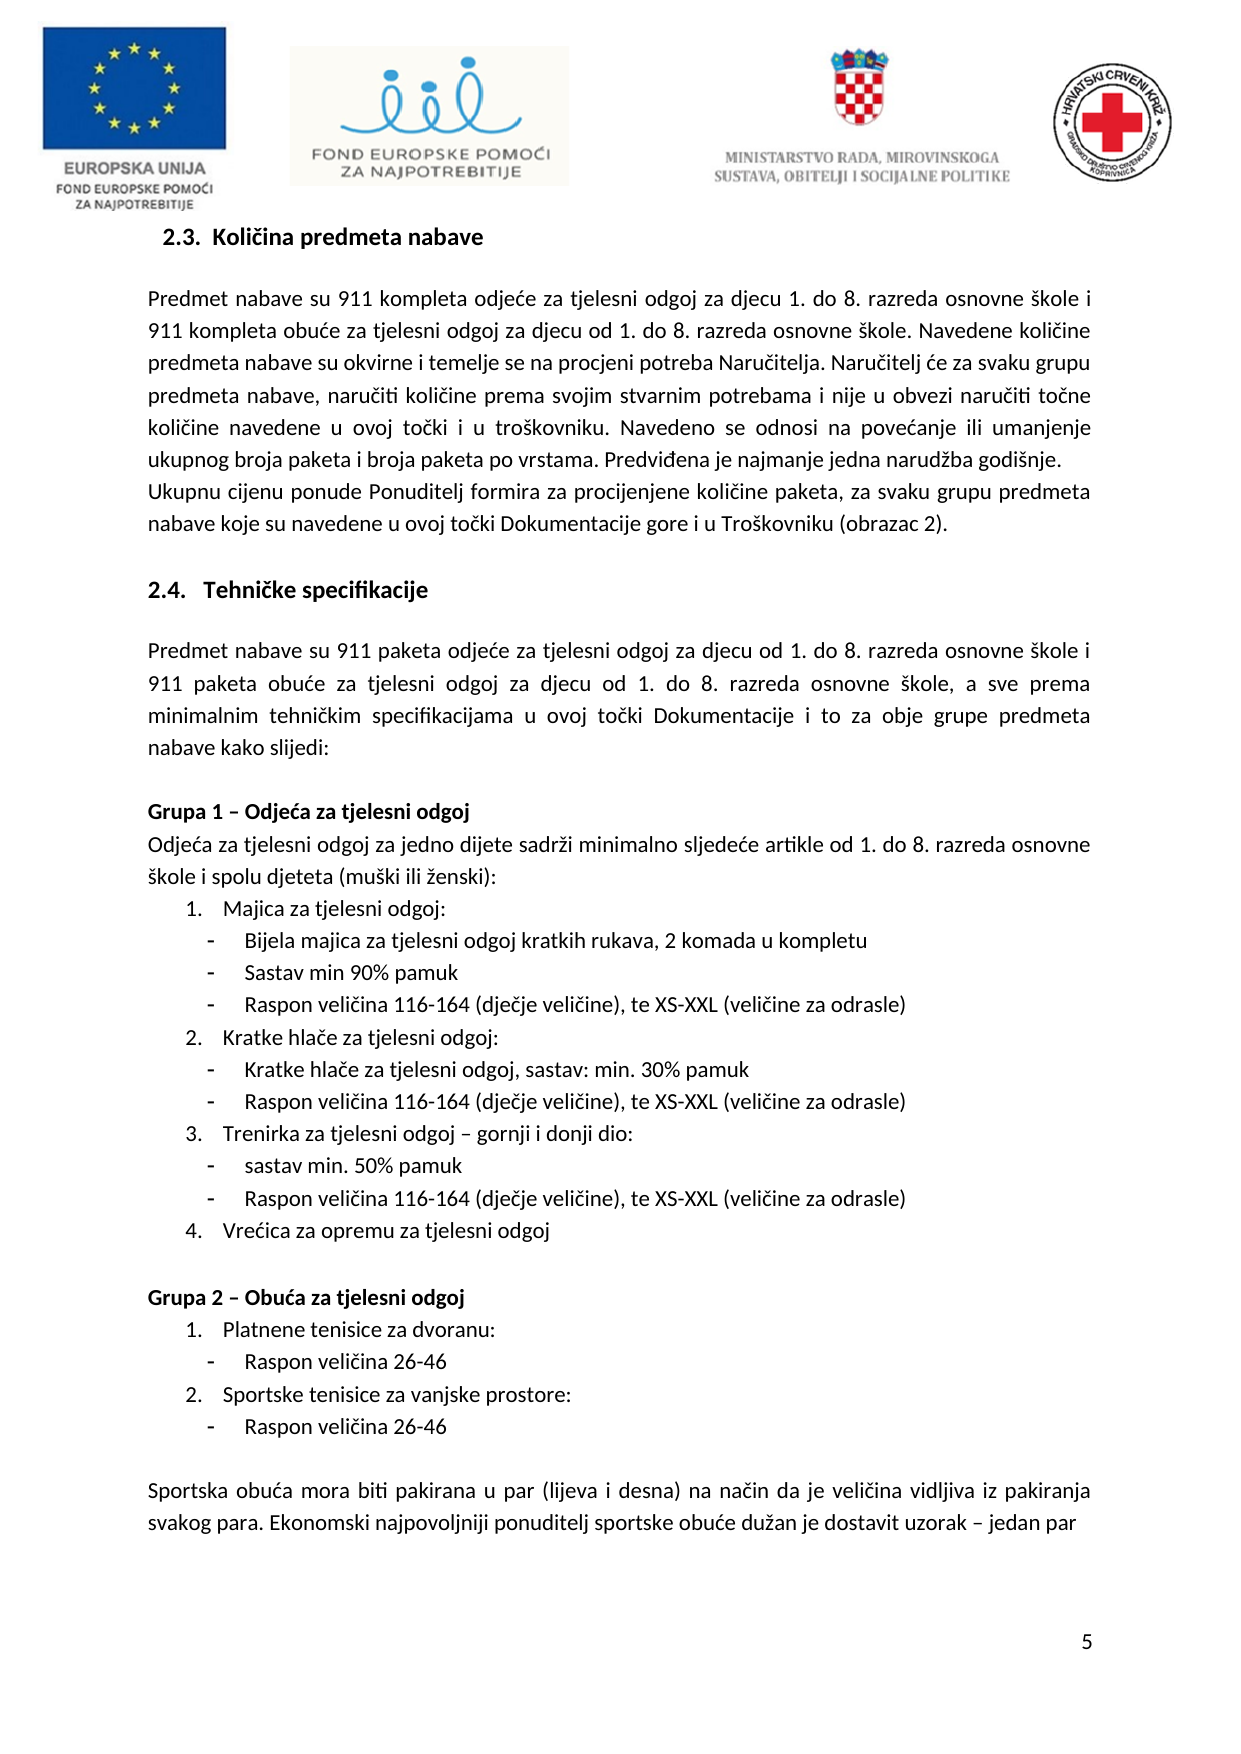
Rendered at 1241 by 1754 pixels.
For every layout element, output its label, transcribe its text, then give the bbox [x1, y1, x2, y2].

list Trenirka za tjelesni odgoj – gornji i donji dio: [185, 1119, 1093, 1147]
list Raspon veličina 116-164 (dječje veličine), te XS-XXL (veličine za odrasle) [207, 1184, 1093, 1212]
list Kratke hlače za tjelesni odgoj: [185, 1023, 1093, 1051]
list Raspon veličina 116-164 (dječje veličine), te XS-XXL (veličine za odrasle) [207, 1087, 1093, 1115]
text Predmet nabave su 911 paketa odjeće za tjelesni odgoj za djecu od 1. do 8. razreda osnovne škole i 911 paketa obuće za tjelesni odgoj za djecu od 1. do 8. razreda osnovne škole, a sve prema minimalnim tehničkim specifikacijama u ovoj točki Dokumentacije i to za obje grupe predmeta nabave kako slijedi: [148, 637, 1093, 761]
list Bijela majica za tjelesni odgoj kratkih rukava, 2 komada u kompletu [207, 926, 1093, 954]
subtitle 2.4. Tehničke specifikacije [148, 574, 1093, 604]
list Majica za tjelesni odgoj: [185, 894, 1093, 922]
text Ukupnu cijenu ponude Ponuditelj formira za procijenjene količine paketa, za svaku grupu predmeta nabave koje su navedene u ovoj točki Dokumentacije gore i u Troškovniku (obrazac 2). [148, 477, 1093, 537]
list Raspon veličina 26-46 [207, 1412, 1093, 1440]
text Predmet nabave su 911 kompleta odjeće za tjelesni odgoj za djecu 1. do 8. razreda osnovne škole i 911 kompleta obuće za tjelesni odgoj za djecu od 1. do 8. razreda osnovne škole. Navedene količine predmeta nabave su okvirne i temelje se na procjeni potreba Naručitelja. Naručitelj će za svaku grupu predmeta nabave, naručiti količine prema svojim stvarnim potrebama i nije u obvezi naručiti točne količine navedene u ovoj točki i u troškovniku. Navedeno se odnosi na povećanje ili umanjenje ukupnog broja paketa i broja paketa po vrstama. Predviđena je najmanje jedna narudžba godišnje. [148, 284, 1093, 473]
list Sastav min 90% pamuk [207, 958, 1093, 986]
text Odjeća za tjelesni odgoj za jedno dijete sadrži minimalno sljedeće artikle od 1. do 8. razreda osnovne škole i spolu djeteta (muški ili ženski): [148, 830, 1093, 890]
text Grupa 2 – Obuća za tjelesni odgoj [148, 1283, 1093, 1311]
list Platnene tenisice za dvoranu: [185, 1315, 1093, 1343]
list Vrećica za opremu za tjelesni odgoj [185, 1216, 1093, 1244]
list Sportske tenisice za vanjske prostore: [185, 1380, 1093, 1408]
list Raspon veličina 116-164 (dječje veličine), te XS-XXL (veličine za odrasle) [207, 991, 1093, 1019]
text Sportska obuća mora biti pakirana u par (lijeva i desna) na način da je veličina vidljiva iz pakiranja svakog para. Ekonomski najpovoljniji ponuditelj sportske obuće dužan je dostavit uzorak – jedan par [148, 1476, 1093, 1536]
text Grupa 1 – Odjeća za tjelesni odgoj [148, 797, 1093, 826]
list Raspon veličina 26-46 [207, 1347, 1093, 1376]
picture [37, 21, 235, 211]
list Kratke hlače za tjelesni odgoj, sastav: min. 30% pamuk [207, 1055, 1093, 1083]
picture [1050, 61, 1174, 184]
list sastav min. 50% pamuk [207, 1152, 1093, 1179]
subtitle 2.3. Količina predmeta nabave [162, 221, 1093, 252]
picture [252, 46, 1048, 186]
